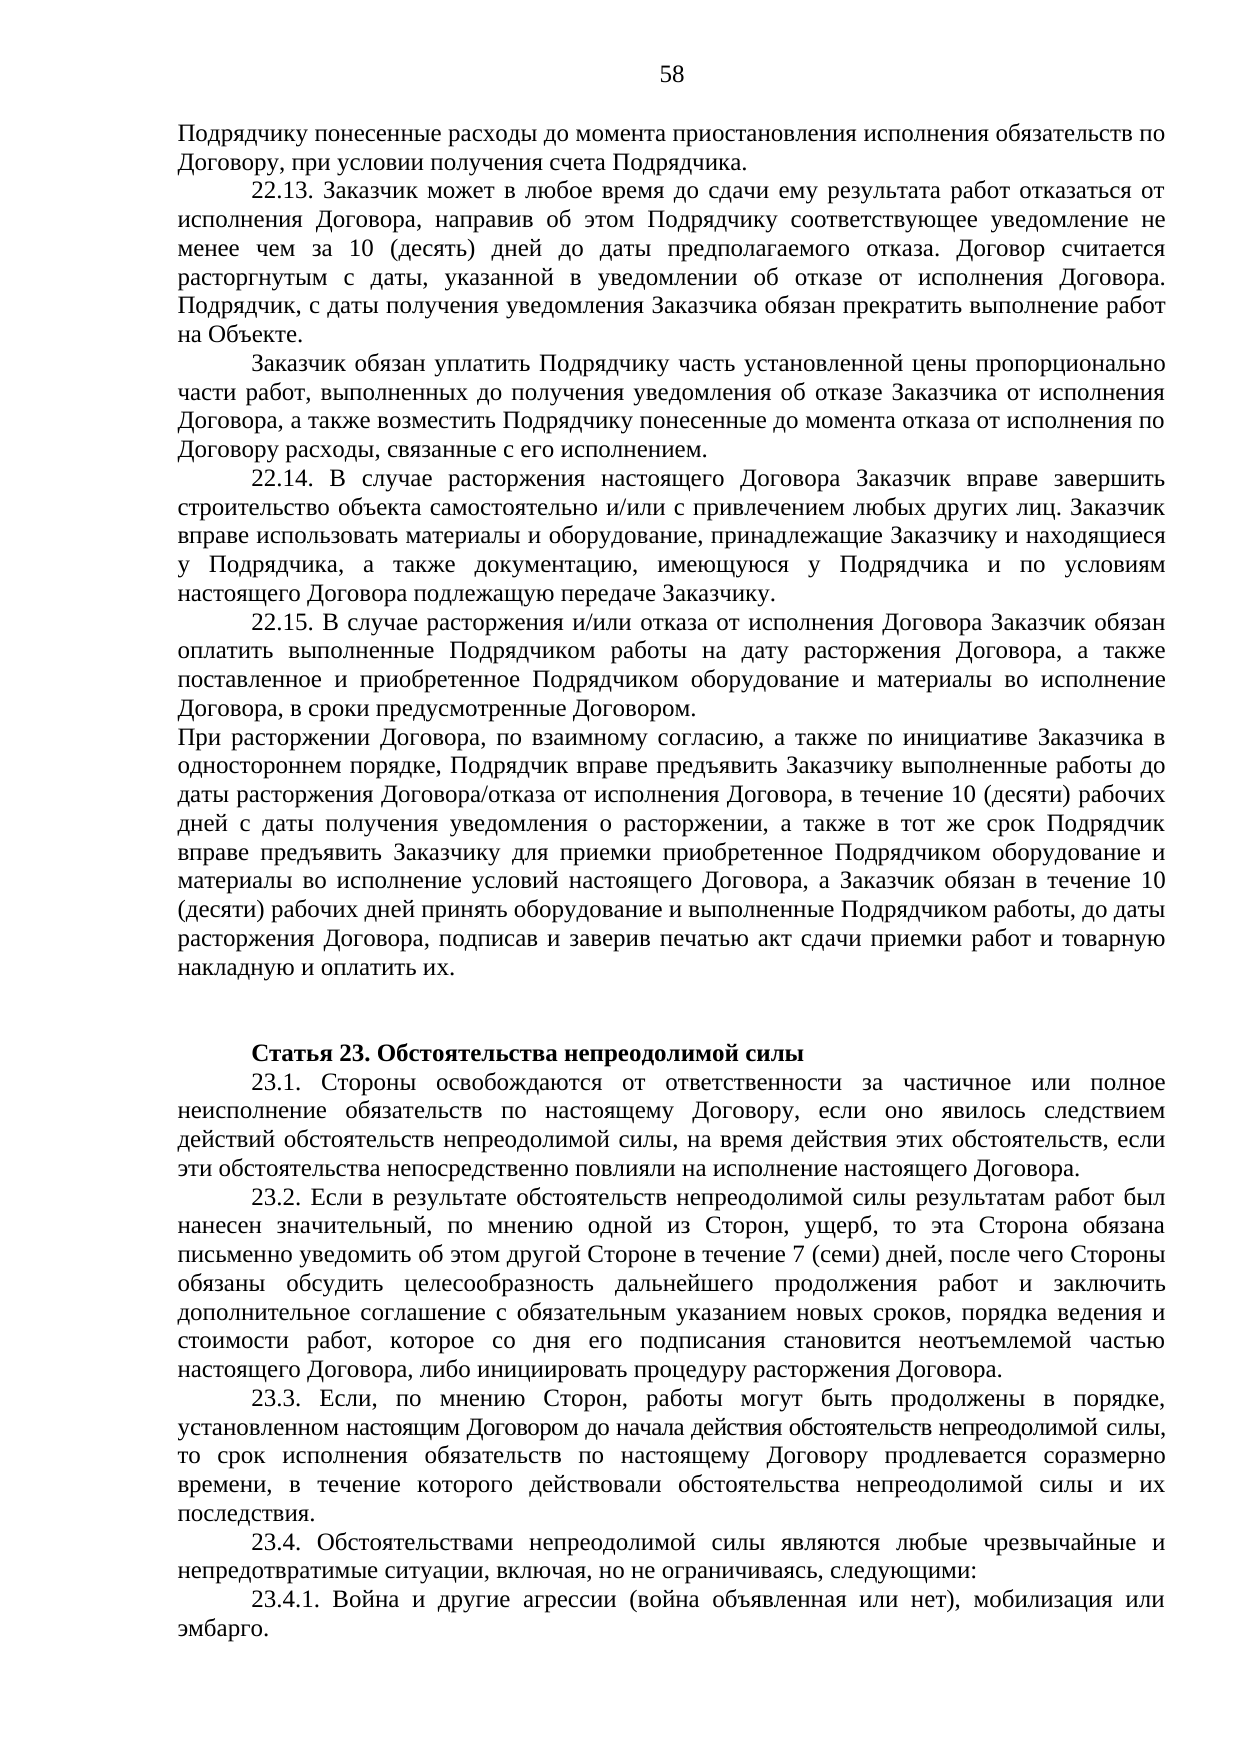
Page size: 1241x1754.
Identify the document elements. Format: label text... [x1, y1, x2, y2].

text 23.4.1. Война и другие агрессии (война объявленная или нет), мобилизация или эмбарго. [177, 1584, 1166, 1642]
text Заказчик обязан уплатить Подрядчику часть установленной цены пропорционально части работ, выполненных до получения уведомления об отказе Заказчика от исполнения Договора, а также возместить Подрядчику понесенные до момента отказа от исполнения по Договору расходы, связанные с его исполнением. [177, 348, 1166, 463]
text При расторжении Договора, по взаимному согласию, а также по инициативе Заказчика в одностороннем порядке, Подрядчик вправе предъявить Заказчику выполненные работы до даты расторжения Договора/отказа от исполнения Договора, в течение 10 (десяти) рабочих дней с даты получения уведомления о расторжении, а также в тот же срок Подрядчик вправе предъявить Заказчику для приемки приобретенное Подрядчиком оборудование и материалы во исполнение условий настоящего Договора, а Заказчик обязан в течение 10 (десяти) рабочих дней принять оборудование и выполненные Подрядчиком работы, до даты расторжения Договора, подписав и заверив печатью акт сдачи приемки работ и товарную накладную и оплатить их. [177, 722, 1166, 981]
text 22.15. В случае расторжения и/или отказа от исполнения Договора Заказчик обязан оплатить выполненные Подрядчиком работы на дату расторжения Договора, а также поставленное и приобретенное Подрядчиком оборудование и материалы во исполнение Договора, в сроки предусмотренные Договором. [177, 607, 1166, 722]
text Статья 23. Обстоятельства непреодолимой силы [177, 1038, 1166, 1067]
text 22.13. Заказчик может в любое время до сдачи ему результата работ отказаться от исполнения Договора, направив об этом Подрядчику соответствующее уведомление не менее чем за 10 (десять) дней до даты предполагаемого отказа. Договор считается расторгнутым с даты, указанной в уведомлении об отказе от исполнения Договора. Подрядчик, с даты получения уведомления Заказчика обязан прекратить выполнение работ на Объекте. [177, 176, 1166, 348]
text 23.1. Стороны освобождаются от ответственности за частичное или полное неисполнение обязательств по настоящему Договору, если оно явилось следствием действий обстоятельств непреодолимой силы, на время действия этих обстоятельств, если эти обстоятельства непосредственно повлияли на исполнение настоящего Договора. [177, 1067, 1166, 1182]
text 23.2. Если в результате обстоятельств непреодолимой силы результатам работ был нанесен значительный, по мнению одной из Сторон, ущерб, то эта Сторона обязана письменно уведомить об этом другой Стороне в течение 7 (семи) дней, после чего Стороны обязаны обсудить целесообразность дальнейшего продолжения работ и заключить дополнительное соглашение с обязательным указанием новых сроков, порядка ведения и стоимости работ, которое со дня его подписания становится неотъемлемой частью настоящего Договора, либо инициировать процедуру расторжения Договора. [177, 1182, 1166, 1383]
text 23.4. Обстоятельствами непреодолимой силы являются любые чрезвычайные и непредотвратимые ситуации, включая, но не ограничиваясь, следующими: [177, 1527, 1166, 1584]
text 22.14. В случае расторжения настоящего Договора Заказчик вправе завершить строительство объекта самостоятельно и/или с привлечением любых других лиц. Заказчик вправе использовать материалы и оборудование, принадлежащие Заказчику и находящиеся у Подрядчика, а также документацию, имеющуюся у Подрядчика и по условиям настоящего Договора подлежащую передаче Заказчику. [177, 463, 1166, 607]
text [177, 118, 1166, 176]
text 23.3. Если, по мнению Сторон, работы могут быть продолжены в порядке, установленном настоящим Договором до начала действия обстоятельств непреодолимой силы, то срок исполнения обязательств по настоящему Договору продлевается соразмерно времени, в течение которого действовали обстоятельства непреодолимой силы и их последствия. [177, 1383, 1166, 1527]
